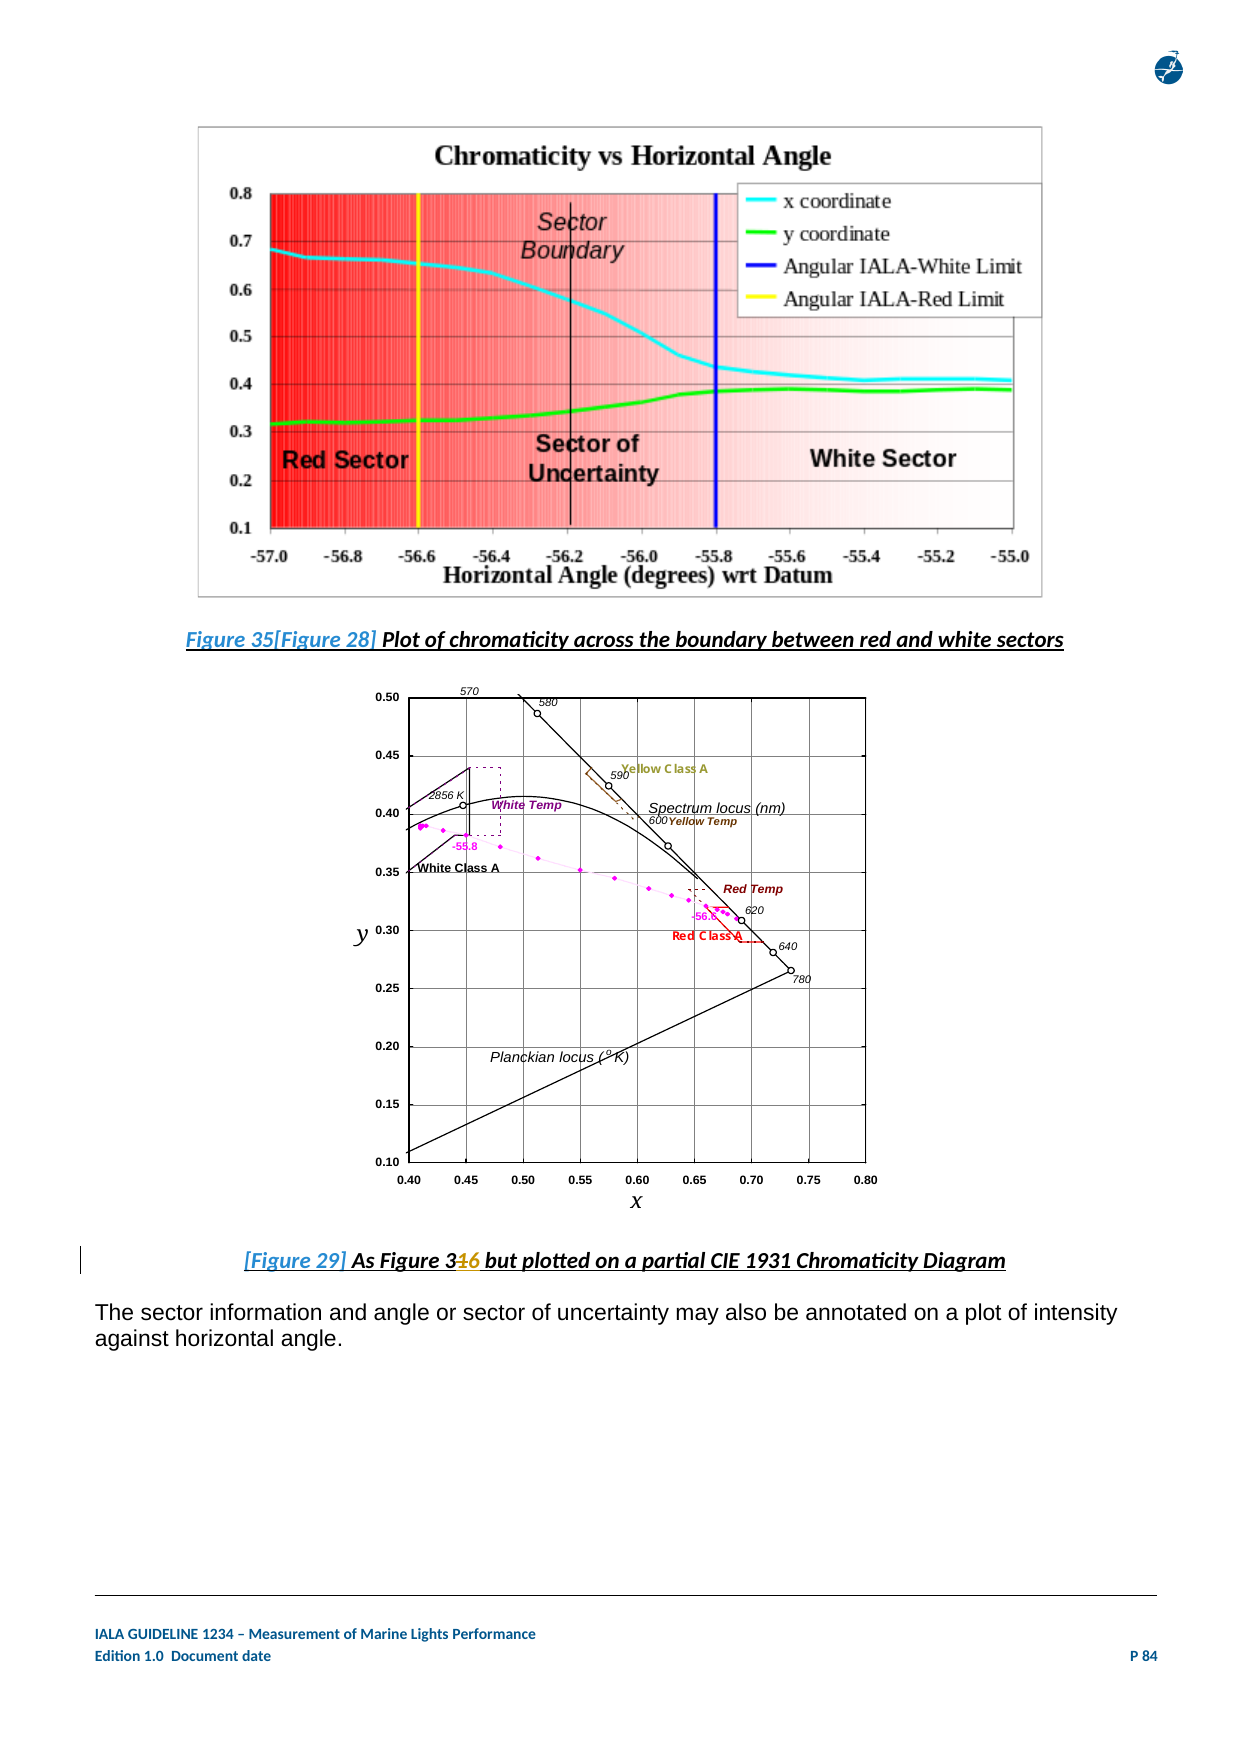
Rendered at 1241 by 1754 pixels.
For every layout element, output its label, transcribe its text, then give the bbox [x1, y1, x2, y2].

text As Figure 3 but plotted on a partial CIE 1931 Chromaticity Diagram [94, 1246, 1157, 1274]
text Plot of chromaticity across the boundary between red and white sectors [94, 625, 1157, 653]
text The sector information and angle or sector of uncertainty may also be annotated on a plot of intensity against horizontal angle. [94, 1299, 1157, 1352]
picture [1123, 0, 1241, 119]
